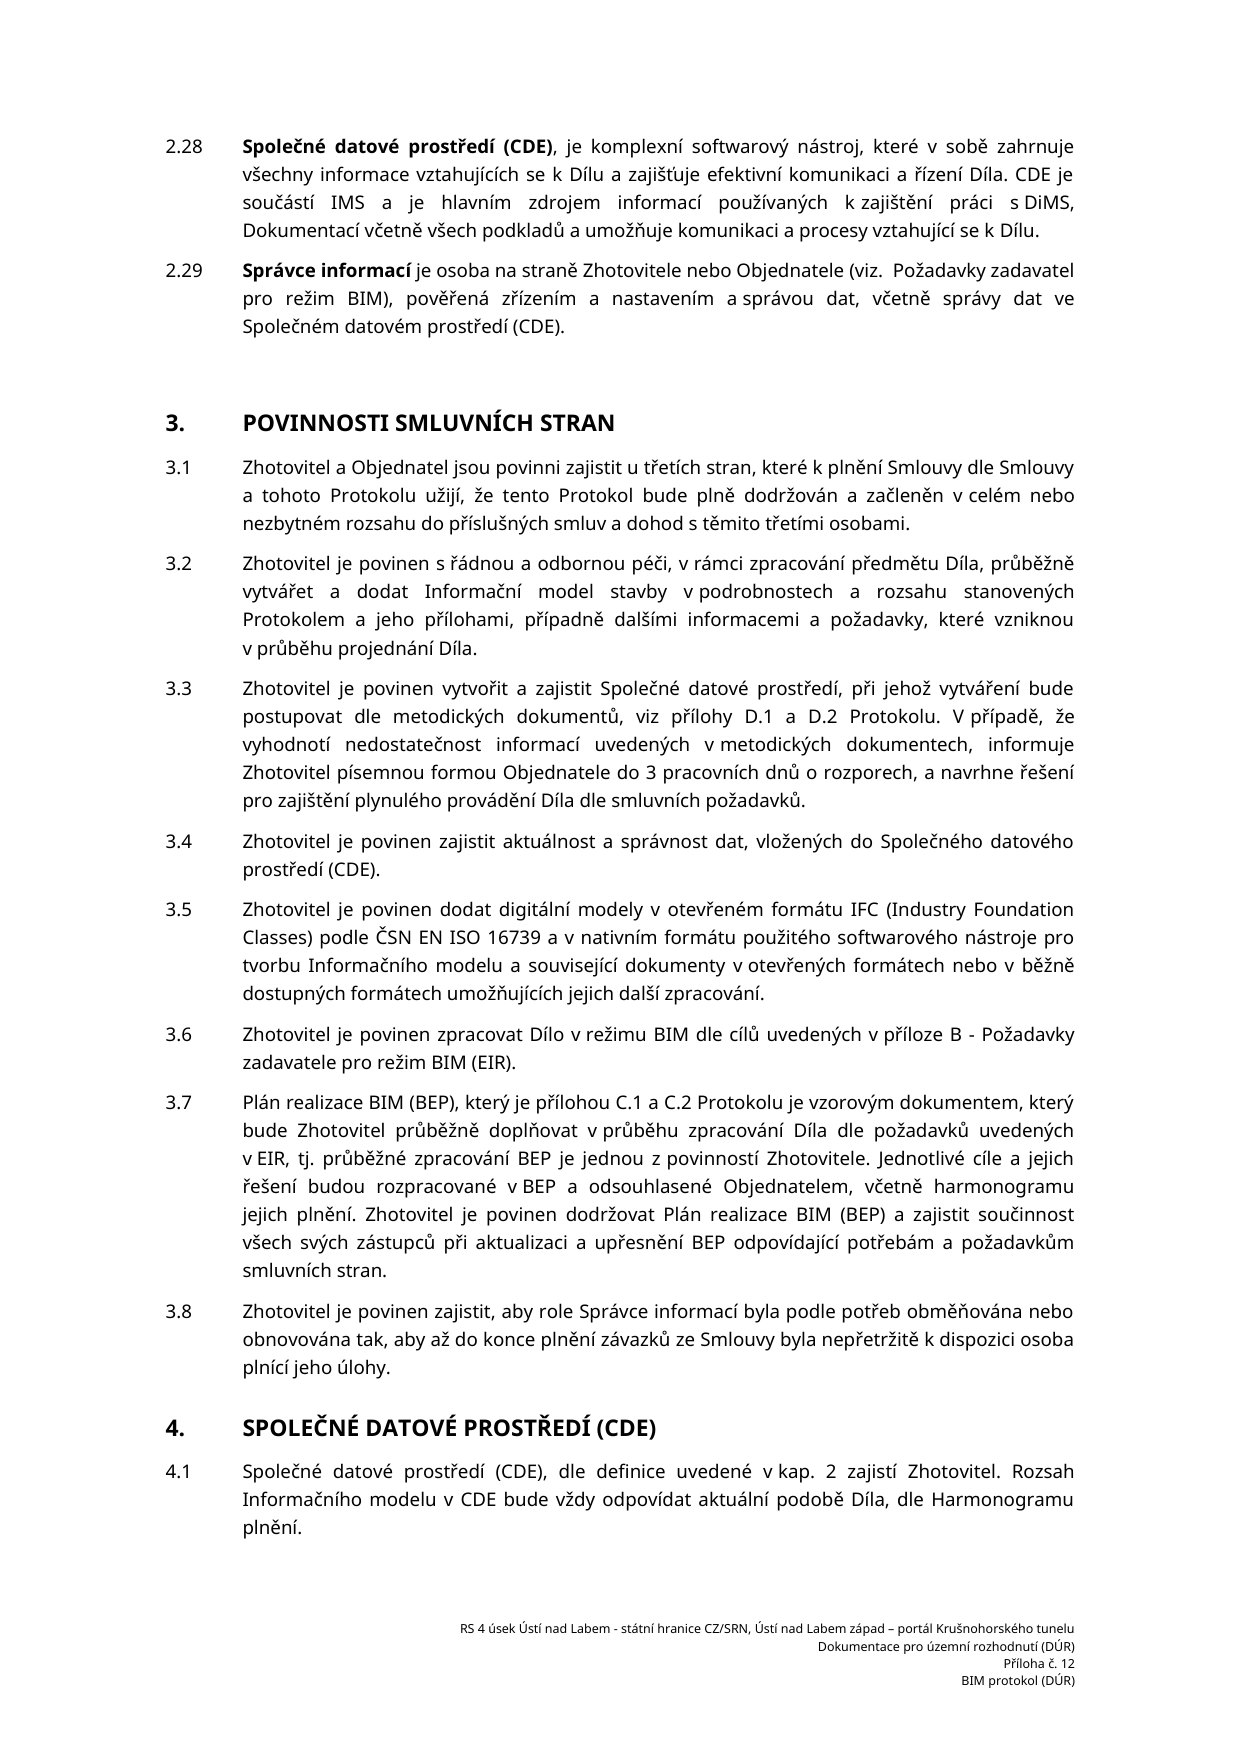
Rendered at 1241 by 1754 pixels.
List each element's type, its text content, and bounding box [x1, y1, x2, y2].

text Společné datové prostředí (CDE), je komplexní softwarový nástroj, které v sobě zahrnuje všechny informace vztahujících se k Dílu a zajišťuje efektivní komunikaci a řízení Díla. CDE je součástí IMS a je hlavním zdrojem informací používaných k zajištění práci s DiMS, Dokumentací včetně všech podkladů a umožňuje komunikaci a procesy vztahující se k Dílu. [165, 133, 1075, 243]
text Zhotovitel je povinen s řádnou a odbornou péči, v rámci zpracování předmětu Díla, průběžně vytvářet a dodat Informační model stavby v podrobnostech a rozsahu stanovených Protokolem a jeho přílohami, případně dalšími informacemi a požadavky, které vzniknou v průběhu projednání Díla. [165, 551, 1075, 660]
text Společné datové prostředí (CDE), dle definice uvedené v kap. 2 zajistí Zhotovitel. Rozsah Informačního modelu v CDE bude vždy odpovídat aktuální podobě Díla, dle Harmonogramu plnění. [165, 1458, 1075, 1540]
text Zhotovitel je povinen zpracovat Dílo v režimu BIM dle cílů uvedených v příloze B - Požadavky zadavatele pro režim BIM (EIR). [165, 1021, 1075, 1074]
text Zhotovitel je povinen vytvořit a zajistit Společné datové prostředí, při jehož vytváření bude postupovat dle metodických dokumentů, viz přílohy D.1 a D.2 Protokolu. V případě, že vyhodnotí nedostatečnost informací uvedených v metodických dokumentech, informuje Zhotovitel písemnou formou Objednatele do 3 pracovních dnů o rozporech, a navrhne řešení pro zajištění plynulého provádění Díla dle smluvních požadavků. [165, 675, 1075, 813]
text Zhotovitel je povinen dodat digitální modely v otevřeném formátu IFC (Industry Foundation Classes) podle ČSN EN ISO 16739 a v nativním formátu použitého softwarového nástroje pro tvorbu Informačního modelu a související dokumenty v otevřených formátech nebo v běžně dostupných formátech umožňujících jejich další zpracování. [165, 896, 1075, 1006]
text Plán realizace BIM (BEP), který je přílohou C.1 a C.2 Protokolu je vzorovým dokumentem, který bude Zhotovitel průběžně doplňovat v průběhu zpracování Díla dle požadavků uvedených v EIR, tj. průběžné zpracování BEP je jednou z povinností Zhotovitele. Jednotlivé cíle a jejich řešení budou rozpracované v BEP a odsouhlasené Objednatelem, včetně harmonogramu jejich plnění. Zhotovitel je povinen dodržovat Plán realizace BIM (BEP) a zajistit součinnost všech svých zástupců při aktualizaci a upřesnění BEP odpovídající potřebám a požadavkům smluvních stran. [165, 1089, 1075, 1283]
text Správce informací je osoba na straně Zhotovitele nebo Objednatele (viz. Požadavky zadavatel pro režim BIM), pověřená zřízením a nastavením a správou dat, včetně správy dat ve Společném datovém prostředí (CDE). [165, 258, 1075, 339]
text Zhotovitel a Objednatel jsou povinni zajistit u třetích stran, které k plnění Smlouvy dle Smlouvy a tohoto Protokolu užijí, že tento Protokol bude plně dodržován a začleněn v celém nebo nezbytném rozsahu do příslušných smluv a dohod s těmito třetími osobami. [165, 454, 1075, 536]
text Společné datové prostŘedí (CDE) [165, 1411, 1075, 1443]
text Zhotovitel je povinen zajistit aktuálnost a správnost dat, vložených do Společného datového prostředí (CDE). [165, 828, 1075, 881]
text Zhotovitel je povinen zajistit, aby role Správce informací byla podle potřeb obměňována nebo obnovována tak, aby až do konce plnění závazků ze Smlouvy byla nepřetržitě k dispozici osoba plnící jeho úlohy. [165, 1298, 1075, 1380]
text Povinnosti smluvních stran [165, 407, 1075, 438]
